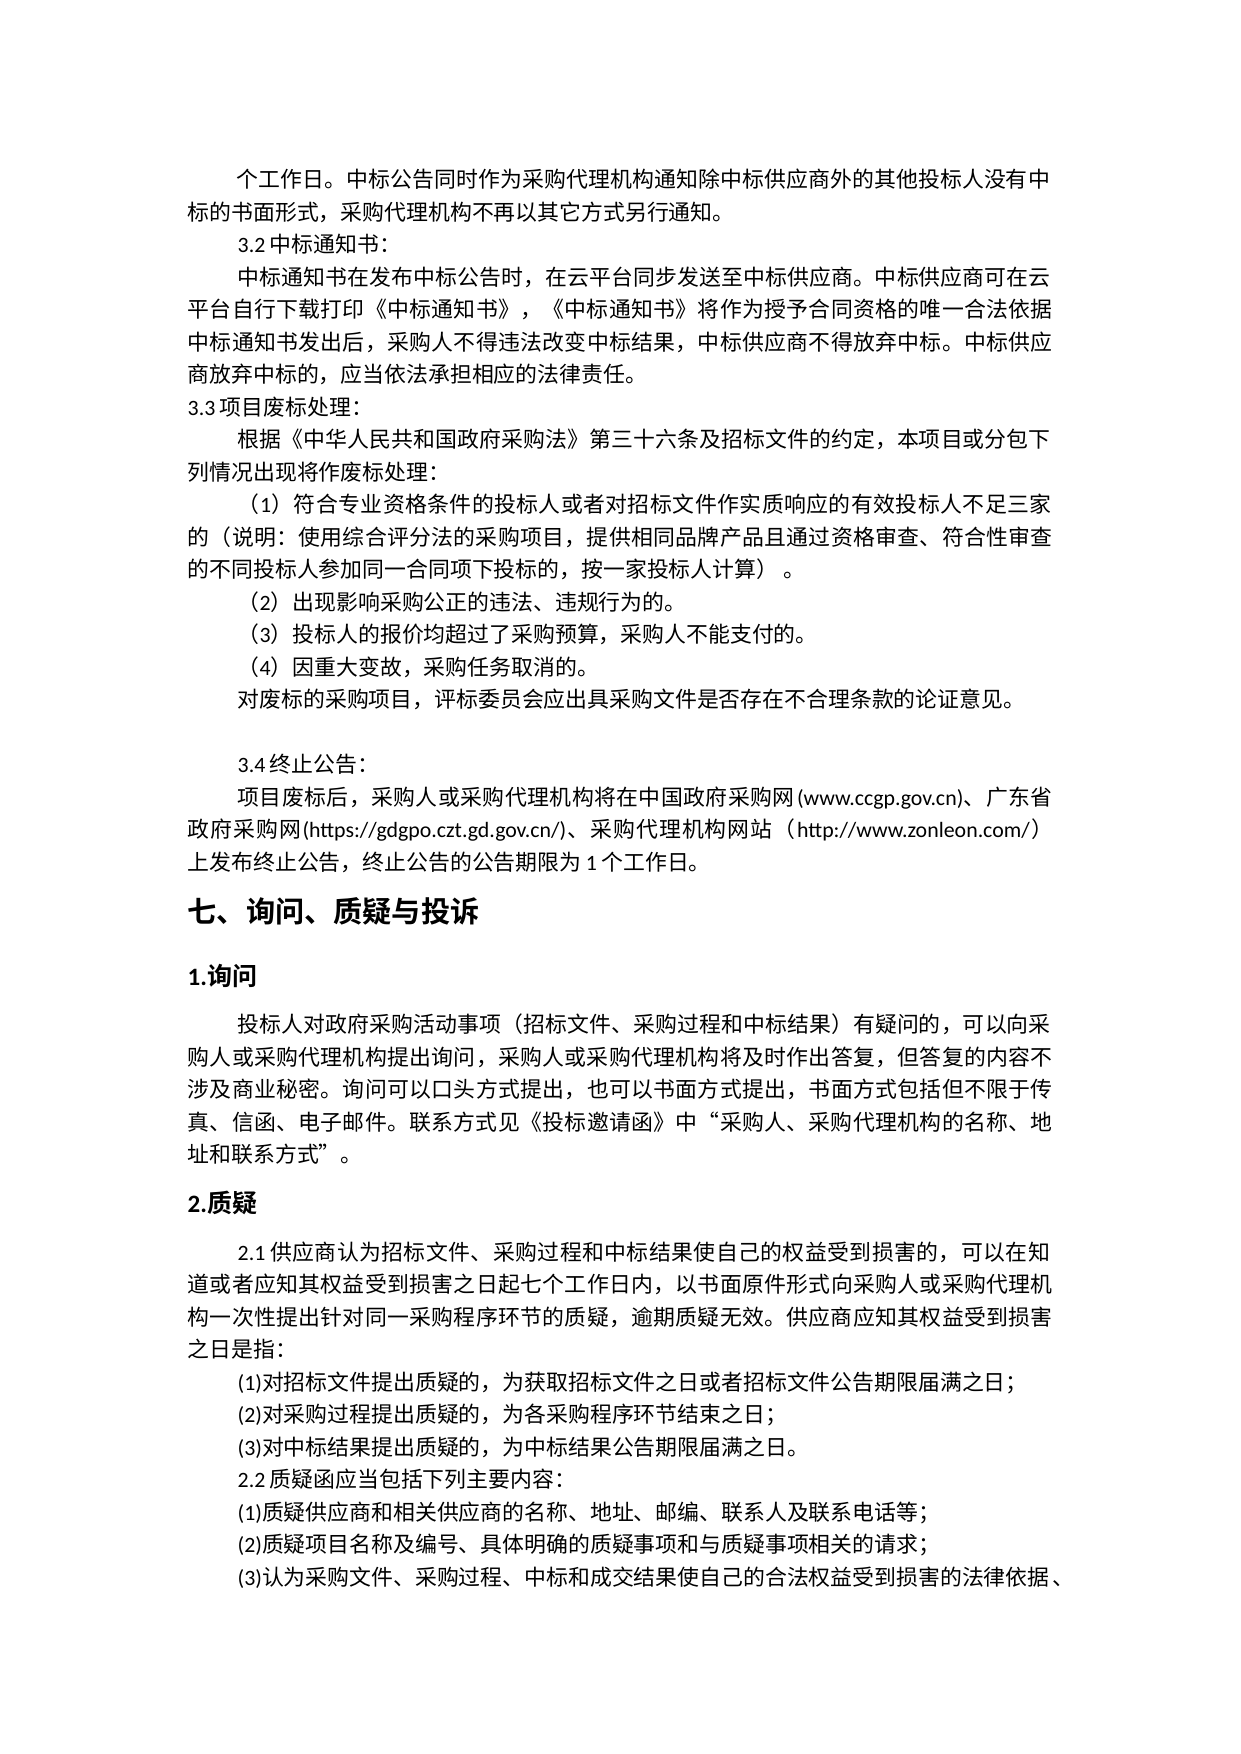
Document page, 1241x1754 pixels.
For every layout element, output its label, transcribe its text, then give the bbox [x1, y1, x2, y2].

text 2.1供应商认为招标文件、采购过程和中标结果使自己的权益受到损害的，可以在知道或者应知其权益受到损害之日起七个工作日内，以书面原件形式向采购人或采购代理机构一次性提出针对同一采购程序环节的质疑，逾期质疑无效。供应商应知其权益受到损害之日是指： [187, 1234, 1053, 1364]
text （4）因重大变故，采购任务取消的。 [187, 649, 1053, 682]
text 七、询问、质疑与投诉 [187, 877, 1053, 942]
text (2)对采购过程提出质疑的，为各采购程序环节结束之日； [187, 1397, 1053, 1429]
text （2）出现影响采购公正的违法、违规行为的。 [187, 584, 1053, 617]
text （1）符合专业资格条件的投标人或者对招标文件作实质响应的有效投标人不足三家的（说明：使用综合评分法的采购项目，提供相同品牌产品且通过资格审查、符合性审查的不同投标人参加同一合同项下投标的，按一家投标人计算） 。 [187, 487, 1053, 584]
text 项目废标后，采购人或采购代理机构将在中国政府采购网(www.ccgp.gov.cn)、广东省政府采购网(https://gdgpo.czt.gd.gov.cn/)、采购代理机构网站（http://www.zonleon.com/）上发布终止公告，终止公告的公告期限为1个工作日。 [187, 779, 1053, 877]
text (1)质疑供应商和相关供应商的名称、地址、邮编、联系人及联系电话等； [187, 1494, 1053, 1527]
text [187, 162, 1053, 227]
text 中标通知书在发布中标公告时，在云平台同步发送至中标供应商。中标供应商可在云平台自行下载打印《中标通知书》，《中标通知书》将作为授予合同资格的唯一合法依据。中标通知书发出后，采购人不得违法改变中标结果，中标供应商不得放弃中标。中标供应商放弃中标的，应当依法承担相应的法律责任。 [187, 259, 1053, 389]
text 3.4终止公告： [187, 747, 1053, 779]
text 根据《中华人民共和国政府采购法》第三十六条及招标文件的约定，本项目或分包下列情况出现将作废标处理： [187, 422, 1053, 487]
text 对废标的采购项目，评标委员会应出具采购文件是否存在不合理条款的论证意见。 [187, 682, 1053, 714]
text 2.质疑 [187, 1169, 1053, 1234]
text 1.询问 [187, 942, 1053, 1007]
text (3)对中标结果提出质疑的，为中标结果公告期限届满之日。 [187, 1429, 1053, 1462]
text 投标人对政府采购活动事项（招标文件、采购过程和中标结果）有疑问的，可以向采购人或采购代理机构提出询问，采购人或采购代理机构将及时作出答复，但答复的内容不涉及商业秘密。询问可以口头方式提出，也可以书面方式提出，书面方式包括但不限于传真、信函、电子邮件。联系方式见《投标邀请函》中“采购人、采购代理机构的名称、地址和联系方式”。 [187, 1007, 1053, 1169]
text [187, 1559, 1053, 1592]
text （3）投标人的报价均超过了采购预算，采购人不能支付的。 [187, 617, 1053, 649]
text 3.3项目废标处理： [187, 389, 1053, 422]
text (1)对招标文件提出质疑的，为获取招标文件之日或者招标文件公告期限届满之日； [187, 1364, 1053, 1397]
text (2)质疑项目名称及编号、具体明确的质疑事项和与质疑事项相关的请求； [187, 1527, 1053, 1559]
text 3.2中标通知书： [187, 227, 1053, 259]
text 2.2质疑函应当包括下列主要内容： [187, 1462, 1053, 1494]
